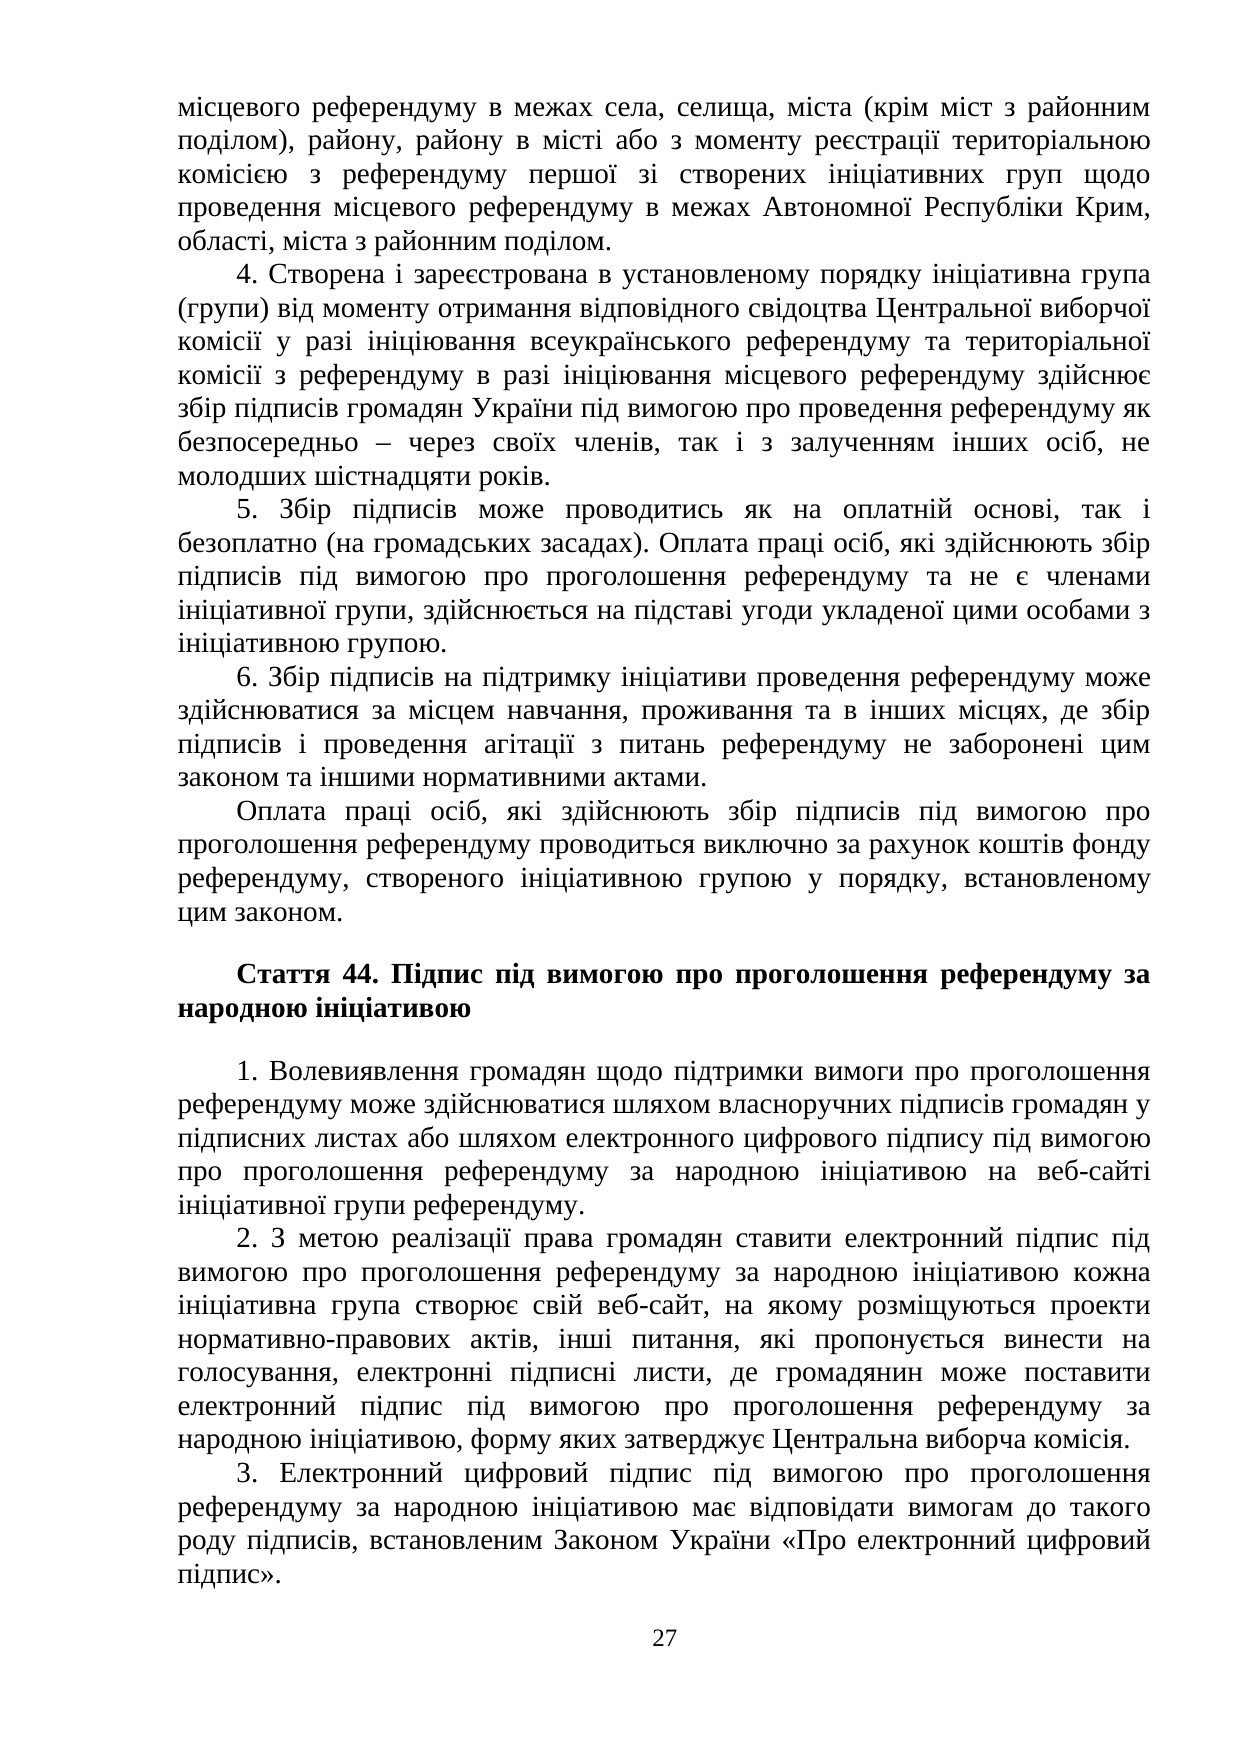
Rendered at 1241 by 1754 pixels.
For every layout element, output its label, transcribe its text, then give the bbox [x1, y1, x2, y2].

text 3. Електронний цифровий підпис під вимогою про проголошення референдуму за народною ініціативою має відповідати вимогам до такого роду підписів, встановленим Законом України «Про електронний цифровий підпис». [177, 1455, 1152, 1589]
text 6. Збір підписів на підтримку ініціативи проведення референдуму може здійснюватися за місцем навчання, проживання та в інших місцях, де збір підписів і проведення агітації з питань референдуму не заборонені цим законом та іншими нормативними актами. [177, 659, 1152, 793]
text 2. З метою реалізації права громадян ставити електронний підпис під вимогою про проголошення референдуму за народною ініціативою кожна ініціативна група створює свій веб-сайт, на якому розміщуються проекти нормативно-правових актів, інші питання, які пропонується винести на голосування, електронні підписні листи, де громадянин може поставити електронний підпис під вимогою про проголошення референдуму за народною ініціативою, форму яких затверджує Центральна виборча комісія. [177, 1220, 1152, 1455]
text 5. Збір підписів може проводитись як на оплатній основі, так і безоплатно (на громадських засадах). Оплата праці осіб, які здійснюють збір підписів під вимогою про проголошення референдуму та не є членами ініціативної групи, здійснюється на підставі угоди укладеної цими особами з ініціативною групою. [177, 491, 1152, 659]
text 4. Створена і зареєстрована в установленому порядку ініціативна група (групи) від моменту отримання відповідного свідоцтва Центральної виборчої комісії у разі ініціювання всеукраїнського референдуму та територіальної комісії з референдуму в разі ініціювання місцевого референдуму здійснює збір підписів громадян України під вимогою про проведення референдуму як безпосередньо – через своїх членів, так і з залученням інших осіб, не молодших шістнадцяти років. [177, 256, 1152, 491]
text Стаття 44. Підпис під вимогою про проголошення референдуму за народною ініціативою [177, 956, 1152, 1023]
text Оплата праці осіб, які здійснюють збір підписів під вимогою про проголошення референдуму проводиться виключно за рахунок коштів фонду референдуму, створеного ініціативною групою у порядку, встановленому цим законом. [177, 793, 1152, 927]
text 1. Волевиявлення громадян щодо підтримки вимоги про проголошення референдуму може здійснюватися шляхом власноручних підписів громадян у підписних листах або шляхом електронного цифрового підпису під вимогою про проголошення референдуму за народною ініціативою на веб-сайті ініціативної групи референдуму. [177, 1053, 1152, 1220]
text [177, 89, 1152, 256]
